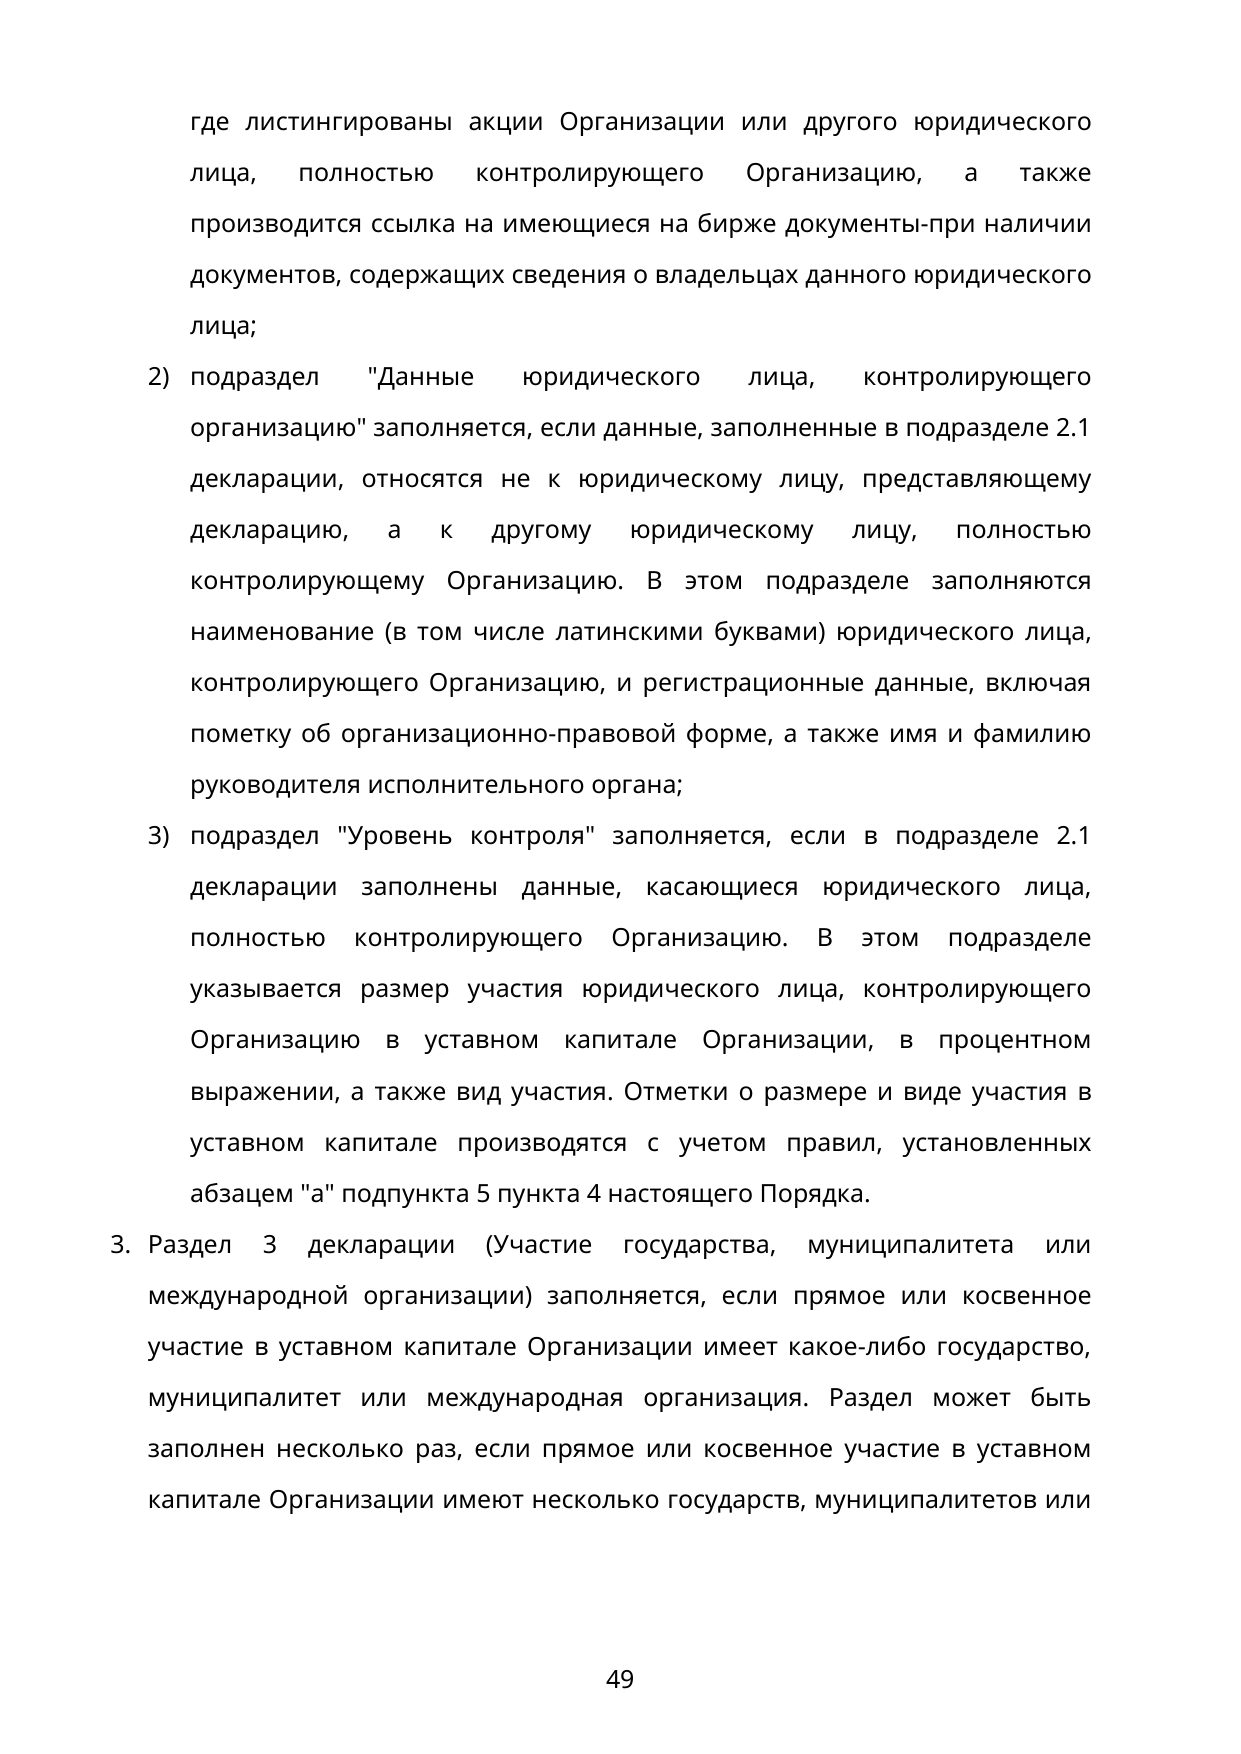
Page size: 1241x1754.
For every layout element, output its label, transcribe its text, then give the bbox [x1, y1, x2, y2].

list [110, 1226, 1092, 1516]
list подраздел "Уровень контроля" заполняется, если в подразделе 2.1 декларации заполнены данные, касающиеся юридического лица, полностью контролирующего Организацию. В этом подразделе указывается размер участия юридического лица, контролирующего Организацию в уставном капитале Организации, в процентном выражении, а также вид участия. Отметки о размере и виде участия в уставном капитале производятся с учетом правил, установленных абзацем "а" подпункта 5 пункта 4 настоящего Порядка. [148, 818, 1092, 1209]
list подраздел "Данные юридического лица, контролирующего организацию" заполняется, если данные, заполненные в подразделе 2.1 декларации, относятся не к юридическому лицу, представляющему декларацию, а к другому юридическому лицу, полностью контролирующему Организацию. В этом подразделе заполняются наименование (в том числе латинскими буквами) юридического лица, контролирующего Организацию, и регистрационные данные, включая пометку об организационно-правовой форме, а также имя и фамилию руководителя исполнительного органа; [148, 359, 1092, 801]
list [148, 103, 1092, 342]
